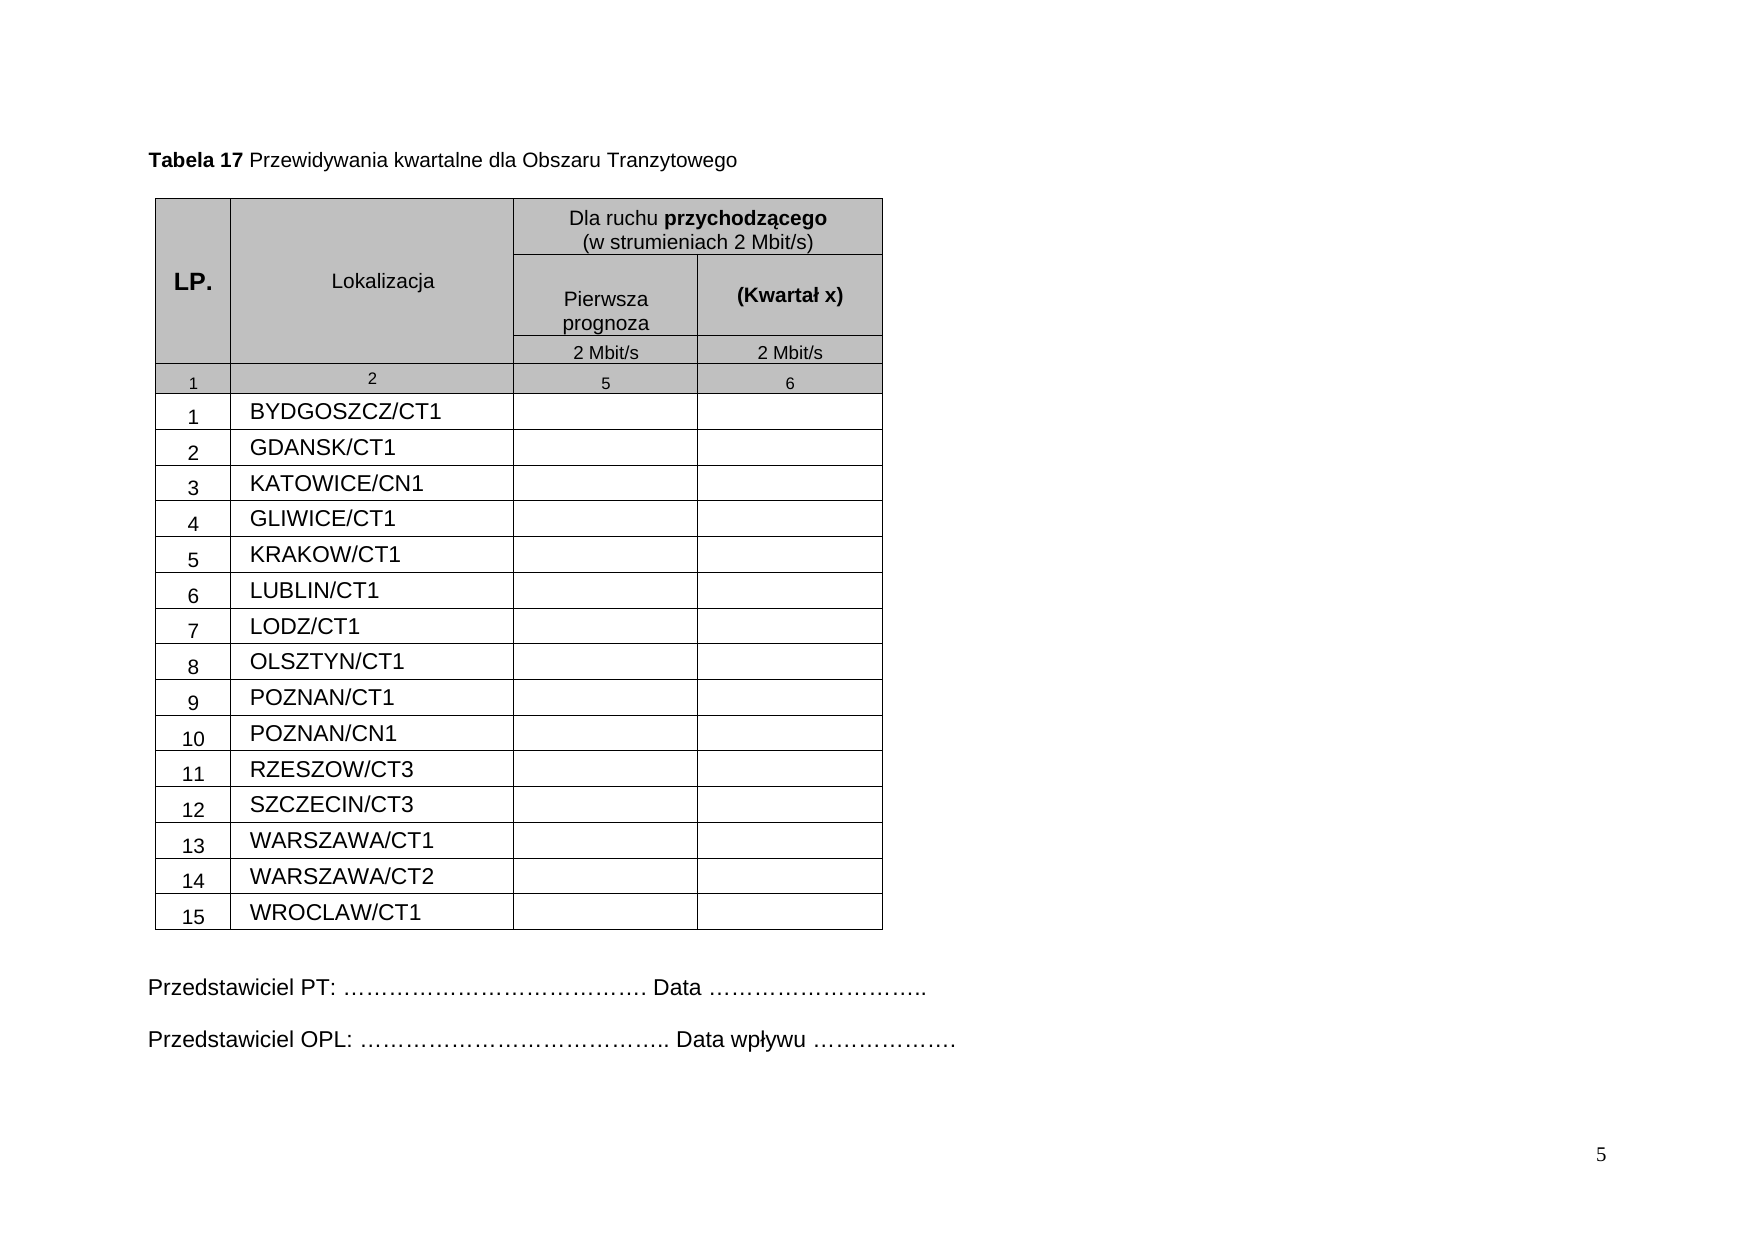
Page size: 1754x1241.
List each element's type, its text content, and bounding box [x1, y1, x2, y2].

table_cell GLIWICE/CT1 [231, 501, 513, 536]
table_cell 4 [156, 501, 230, 536]
table_cell [514, 751, 697, 786]
table_cell RZESZOW/CT3 [231, 751, 513, 786]
table_cell POZNAN/CT1 [231, 680, 513, 714]
table_cell 11 [156, 751, 230, 786]
table_cell 1 [156, 394, 230, 429]
table_cell [698, 501, 882, 536]
table_cell [698, 716, 882, 750]
table_cell [698, 537, 882, 572]
table_cell 2 [231, 364, 513, 393]
table_cell 7 [156, 609, 230, 643]
table_cell 3 [156, 466, 230, 500]
table_cell [698, 394, 882, 429]
table_cell 8 [156, 644, 230, 679]
text Przedstawiciel PT: …………………………………. Data ……………………….. [148, 974, 1606, 1001]
table_cell [514, 894, 697, 929]
table_cell 2 Mbit/s [514, 336, 697, 363]
table_cell 13 [156, 823, 230, 857]
table_cell [514, 823, 697, 857]
table_cell WARSZAWA/CT2 [231, 859, 513, 893]
table_cell [514, 609, 697, 643]
table_cell [698, 823, 882, 857]
text Tabela 17 Przewidywania kwartalne dla Obszaru Tranzytowego [148, 148, 1606, 172]
table_cell [514, 537, 697, 572]
table_cell POZNAN/CN1 [231, 716, 513, 750]
table_cell 15 [156, 894, 230, 929]
text Przedstawiciel OPL: ………………………………….. Data wpływu ………………. [148, 1026, 1606, 1052]
table_cell 1 [156, 364, 230, 393]
table_cell [698, 609, 882, 643]
table_cell [698, 859, 882, 893]
table_cell [698, 466, 882, 500]
table_cell [514, 680, 697, 714]
table_header Lokalizacja [231, 199, 513, 363]
table_cell [514, 394, 697, 429]
table_cell BYDGOSZCZ/CT1 [231, 394, 513, 429]
table_cell 12 [156, 787, 230, 822]
table_cell 6 [156, 573, 230, 607]
table_cell 2 Mbit/s [698, 336, 882, 363]
table_header LP. [156, 199, 230, 363]
table_cell [514, 430, 697, 464]
table_cell [698, 787, 882, 822]
table_cell LUBLIN/CT1 [231, 573, 513, 607]
table_cell [514, 501, 697, 536]
table_cell [698, 573, 882, 607]
table_cell [514, 787, 697, 822]
table_cell SZCZECIN/CT3 [231, 787, 513, 822]
table_cell 10 [156, 716, 230, 750]
table_cell LODZ/CT1 [231, 609, 513, 643]
table_cell WROCLAW/CT1 [231, 894, 513, 929]
table_cell [514, 573, 697, 607]
table_cell (Kwartał x) [698, 255, 882, 335]
table_cell [514, 859, 697, 893]
table_cell 5 [514, 364, 697, 393]
table_cell 14 [156, 859, 230, 893]
table_cell 6 [698, 364, 882, 393]
table_cell OLSZTYN/CT1 [231, 644, 513, 679]
table_cell [698, 894, 882, 929]
table_cell KRAKOW/CT1 [231, 537, 513, 572]
table_cell [698, 680, 882, 714]
table_cell [514, 466, 697, 500]
table_cell 9 [156, 680, 230, 714]
table_cell KATOWICE/CN1 [231, 466, 513, 500]
table_cell [698, 644, 882, 679]
table_cell [698, 751, 882, 786]
table_cell 2 [156, 430, 230, 464]
table_cell WARSZAWA/CT1 [231, 823, 513, 857]
table_cell Pierwsza prognoza [514, 255, 697, 335]
table_cell GDANSK/CT1 [231, 430, 513, 464]
table_cell [514, 716, 697, 750]
table_cell 5 [156, 537, 230, 572]
table_cell [698, 430, 882, 464]
table_header Dla ruchu przychodzącego (w strumieniach 2 Mbit/s) [514, 199, 882, 254]
table_cell [514, 644, 697, 679]
